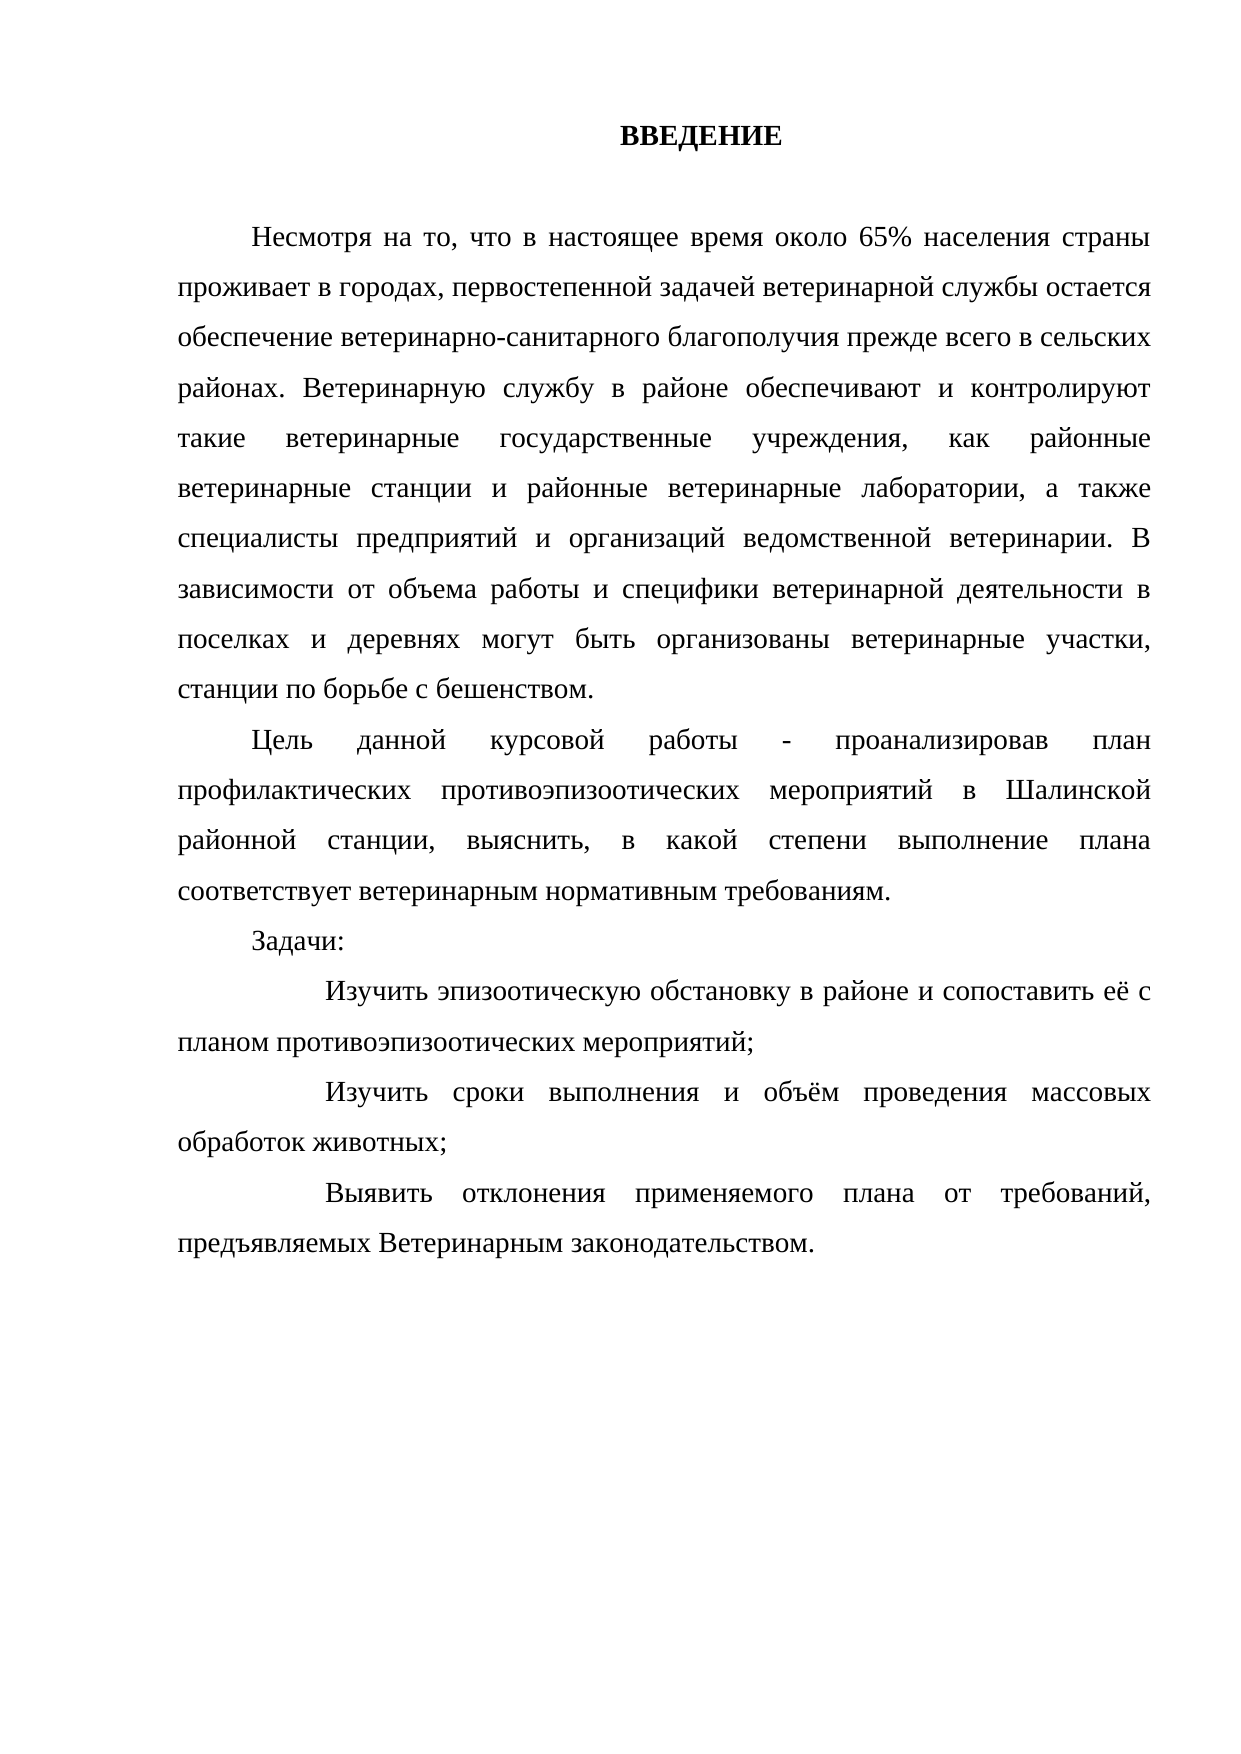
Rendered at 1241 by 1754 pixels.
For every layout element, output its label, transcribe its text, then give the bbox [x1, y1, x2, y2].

text Задачи: [177, 923, 1152, 957]
text Несмотря на то, что в настоящее время около 65% населения страны проживает в городах, первостепенной задачей ветеринарной службы остается обеспечение ветеринарно-санитарного благополучия прежде всего в сельских районах. Ветеринарную службу в районе обеспечивают и контролируют такие ветеринарные государственные учреждения, как районные ветеринарные станции и районные ветеринарные лаборатории, а также специалисты предприятий и организаций ведомственной ветеринарии. В зависимости от объема работы и специфики ветеринарной деятельности в поселках и деревнях могут быть организованы ветеринарные участки, станции по борьбе с бешенством. [177, 219, 1152, 705]
list Изучить сроки выполнения и объём проведения массовых обработок животных; [177, 1074, 1152, 1158]
text Цель данной курсовой работы - проанализировав план профилактических противоэпизоотических мероприятий в Шалинской районной станции, выяснить, в какой степени выполнение плана соответствует ветеринарным нормативным требованиям. [177, 722, 1152, 906]
list Выявить отклонения применяемого плана от требований, предъявляемых Ветеринарным законодательством. [177, 1175, 1152, 1258]
subtitle ВВЕДЕНИЕ [177, 118, 1152, 152]
list Изучить эпизоотическую обстановку в районе и сопоставить её с планом противоэпизоотических мероприятий; [177, 973, 1152, 1057]
